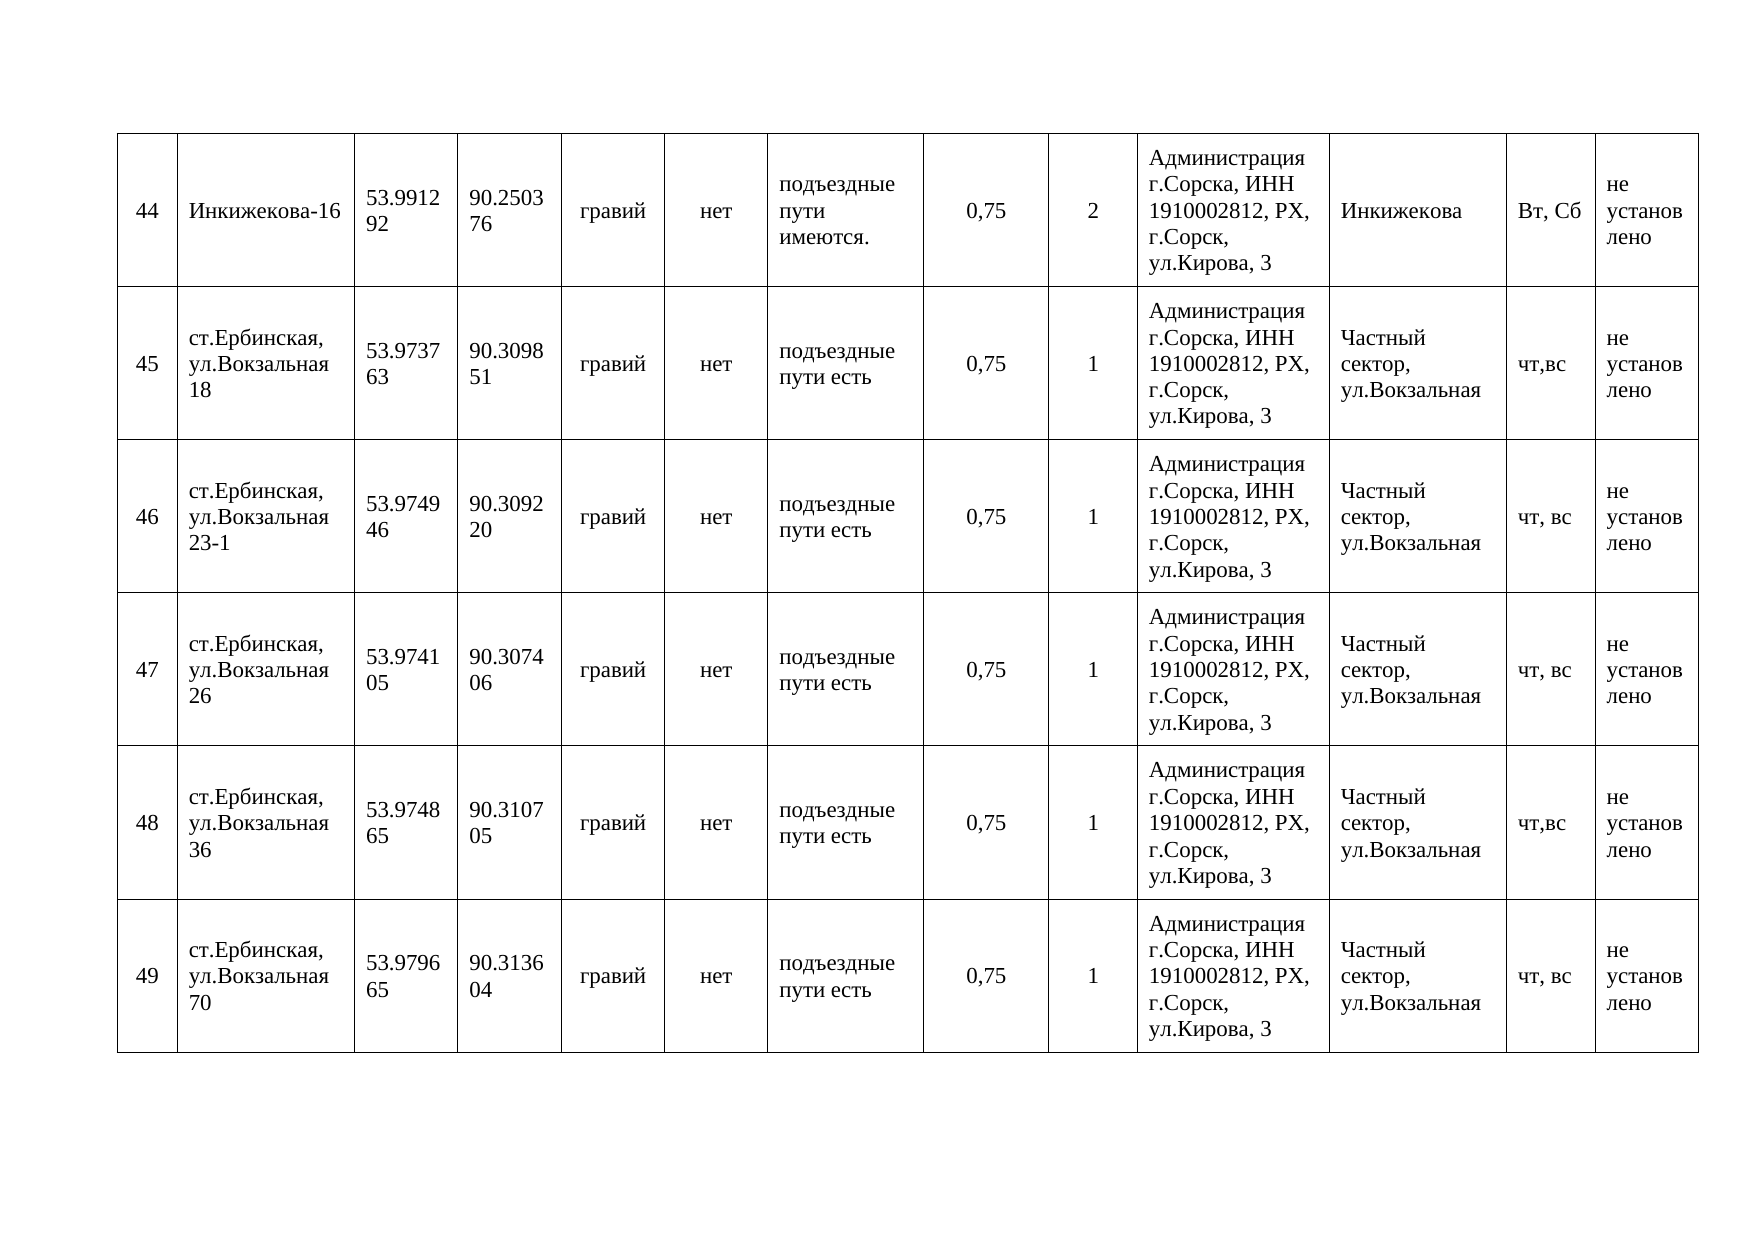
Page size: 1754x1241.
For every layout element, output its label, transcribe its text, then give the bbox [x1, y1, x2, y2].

table_cell Администрация г.Сорска, ИНН 1910002812, РХ, г.Сорск, ул.Кирова, 3 [1138, 746, 1329, 898]
table_cell 53.974105 [355, 593, 457, 745]
table_cell ст.Ербинская, ул.Вокзальная 36 [178, 746, 354, 898]
table_cell нет [665, 593, 767, 745]
table_cell Вт, Сб [1507, 134, 1595, 286]
table_cell 0,75 [924, 746, 1048, 898]
table_cell подъездные пути есть [768, 287, 923, 439]
table_cell 1 [1049, 900, 1137, 1052]
table_cell нет [665, 900, 767, 1052]
table_cell гравий [562, 287, 664, 439]
table_cell 90.309220 [458, 440, 561, 592]
table_cell Инкижекова-16 [178, 134, 354, 286]
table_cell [768, 900, 923, 1052]
table_cell 53.991292 [355, 134, 457, 286]
table_cell Частный сектор, ул.Вокзальная [1330, 746, 1506, 898]
table_cell подъездные пути есть [768, 440, 923, 592]
table_cell чт,вс [1507, 746, 1595, 898]
table_cell Частный сектор, ул.Вокзальная [1330, 900, 1506, 1052]
table_cell гравий [562, 746, 664, 898]
table_cell чт, вс [1507, 440, 1595, 592]
table_cell нет [665, 746, 767, 898]
table_cell 1 [1049, 593, 1137, 745]
table_cell Частный сектор, ул.Вокзальная [1330, 440, 1506, 592]
table_cell гравий [562, 440, 664, 592]
table_cell 47 [118, 593, 177, 745]
table_cell чт,вс [1507, 287, 1595, 439]
table_cell Частный сектор, ул.Вокзальная [1330, 593, 1506, 745]
table_cell 1 [1049, 746, 1137, 898]
table_cell Администрация г.Сорска, ИНН 1910002812, РХ, г.Сорск, ул.Кирова, 3 [1138, 440, 1329, 592]
table_cell чт, вс [1507, 593, 1595, 745]
table_cell ст.Ербинская, ул.Вокзальная 70 [178, 900, 354, 1052]
table_cell 53.979665 [355, 900, 457, 1052]
table_cell подъездные пути есть [768, 593, 923, 745]
table_cell не установлено [1596, 134, 1698, 286]
table_cell 53.974946 [355, 440, 457, 592]
table_cell подъездные пути имеются. [768, 134, 923, 286]
table_cell 1 [1049, 440, 1137, 592]
table_cell гравий [562, 134, 664, 286]
table_cell 48 [118, 746, 177, 898]
table_cell не установлено [1596, 593, 1698, 745]
table_cell чт, вс [1507, 900, 1595, 1052]
table_cell 90.309851 [458, 287, 561, 439]
table_cell нет [665, 287, 767, 439]
table_cell 90.313604 [458, 900, 561, 1052]
table_cell 49 [118, 900, 177, 1052]
table_cell 0,75 [924, 593, 1048, 745]
table_cell нет [665, 134, 767, 286]
table_cell Администрация г.Сорска, ИНН 1910002812, РХ, г.Сорск, ул.Кирова, 3 [1138, 593, 1329, 745]
table_cell 53.973763 [355, 287, 457, 439]
table_cell 0,75 [924, 134, 1048, 286]
table_cell 45 [118, 287, 177, 439]
table_cell Администрация г.Сорска, ИНН 1910002812, РХ, г.Сорск, ул.Кирова, 3 [1138, 287, 1329, 439]
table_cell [1138, 900, 1329, 1052]
table_cell 0,75 [924, 440, 1048, 592]
table_cell 90.250376 [458, 134, 561, 286]
table_cell 2 [1049, 134, 1137, 286]
table_cell ст.Ербинская, ул.Вокзальная 23-1 [178, 440, 354, 592]
table_cell 1 [1049, 287, 1137, 439]
table_cell не установлено [1596, 440, 1698, 592]
table_cell гравий [562, 900, 664, 1052]
table_cell ст.Ербинская, ул.Вокзальная 18 [178, 287, 354, 439]
table_cell 0,75 [924, 287, 1048, 439]
table_cell 46 [118, 440, 177, 592]
table_cell 0,75 [924, 900, 1048, 1052]
table_cell гравий [562, 593, 664, 745]
table_cell 90.307406 [458, 593, 561, 745]
table_cell 44 [118, 134, 177, 286]
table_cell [1138, 134, 1329, 286]
table_cell не установлено [1596, 746, 1698, 898]
table_cell не установлено [1596, 900, 1698, 1052]
table_cell не установлено [1596, 287, 1698, 439]
table_cell нет [665, 440, 767, 592]
table_cell 90.310705 [458, 746, 561, 898]
table_cell подъездные пути есть [768, 746, 923, 898]
table_cell Инкижекова [1330, 134, 1506, 286]
table_cell Частный сектор, ул.Вокзальная [1330, 287, 1506, 439]
table_cell 53.974865 [355, 746, 457, 898]
table_cell ст.Ербинская, ул.Вокзальная 26 [178, 593, 354, 745]
